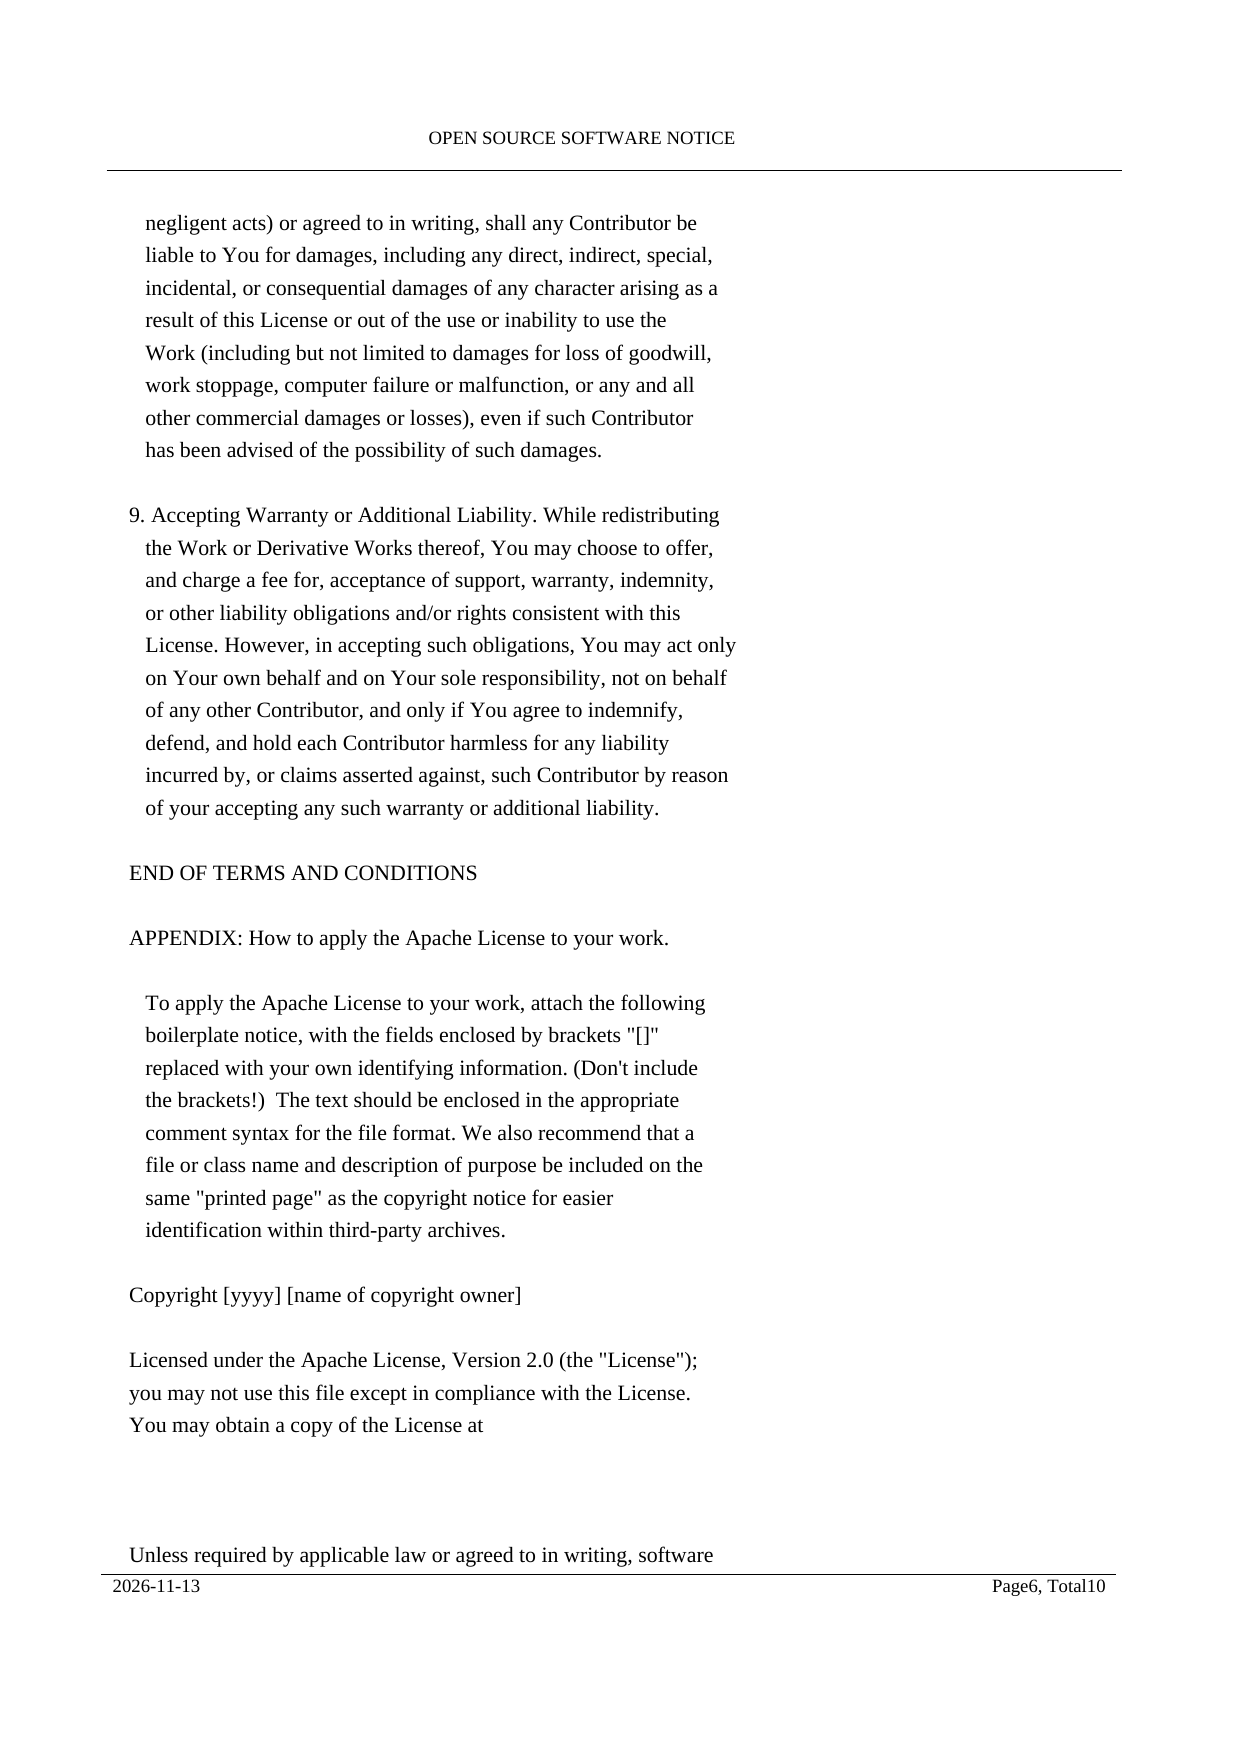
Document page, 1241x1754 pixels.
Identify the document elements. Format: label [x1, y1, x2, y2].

text [112, 206, 1128, 1571]
